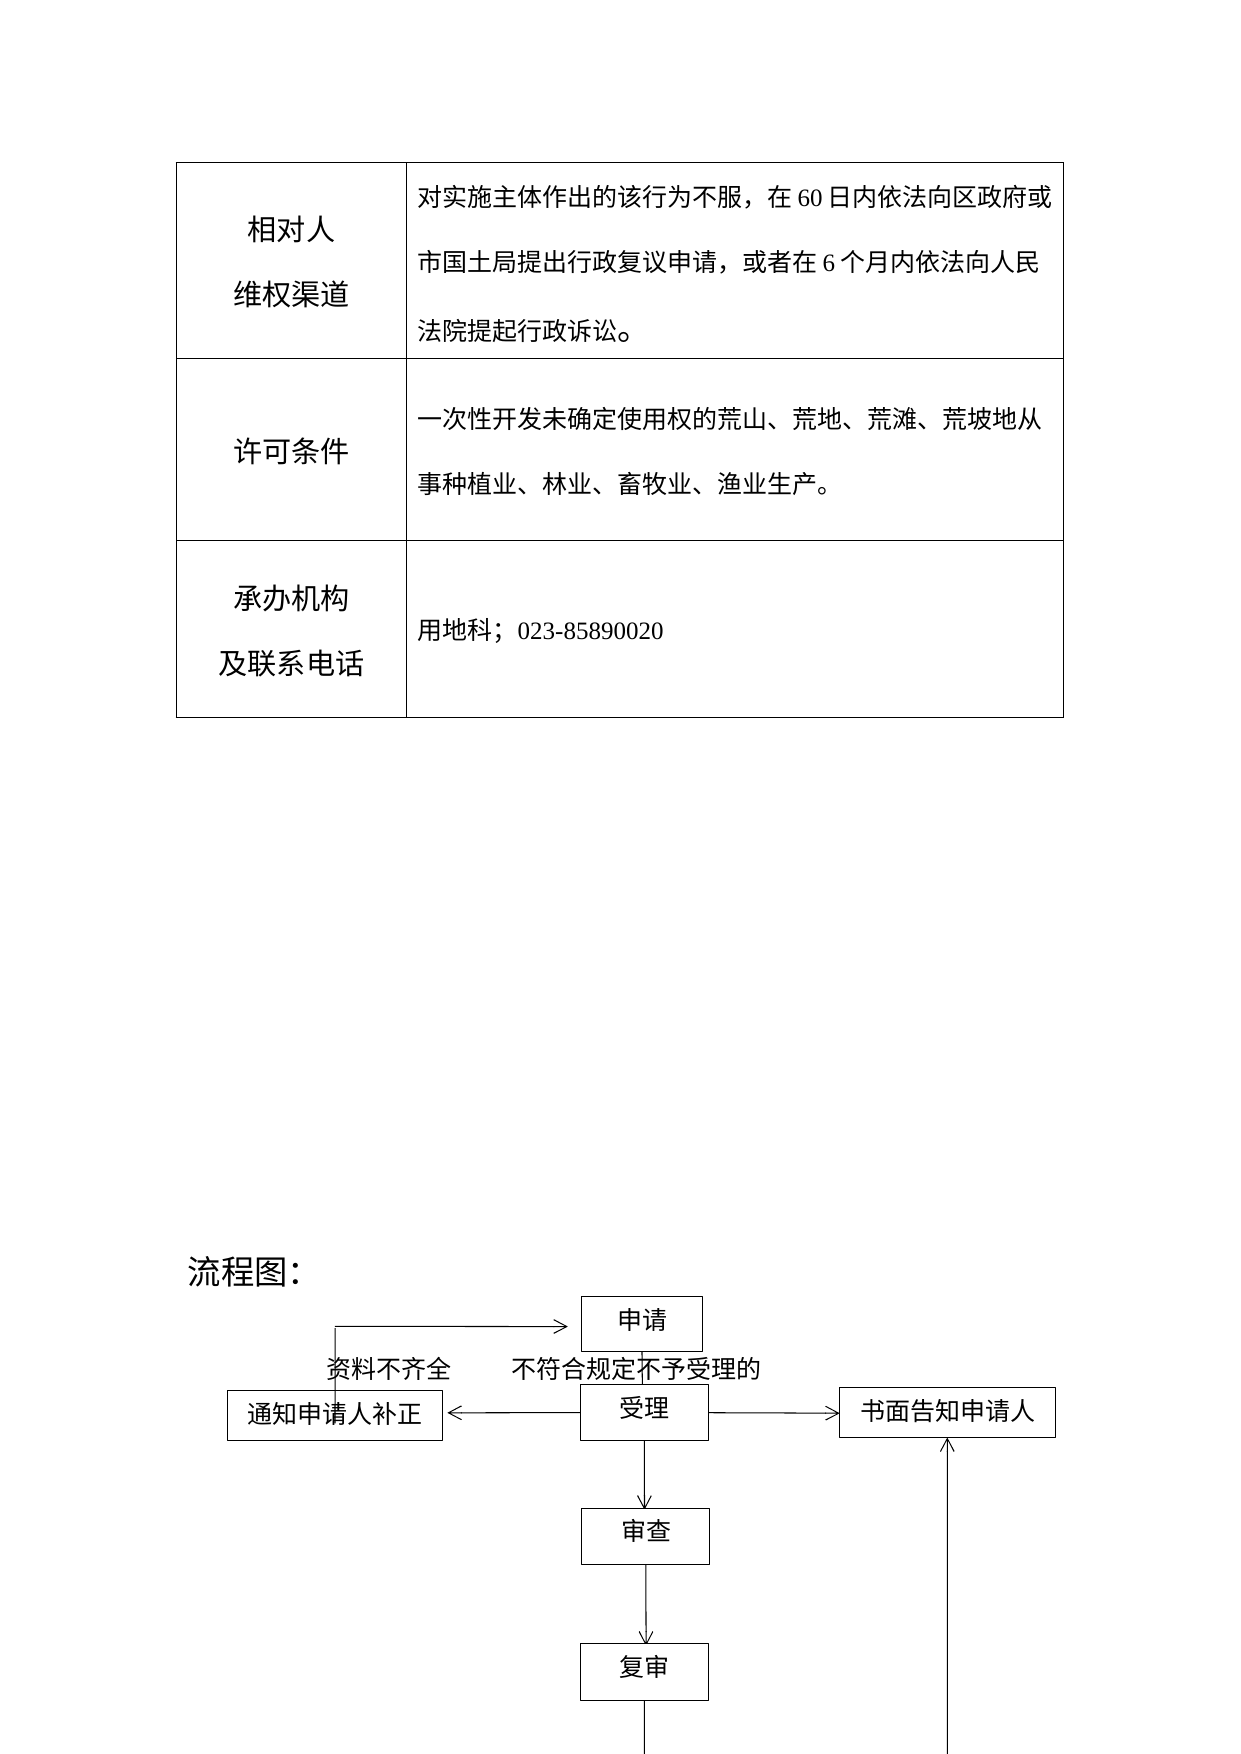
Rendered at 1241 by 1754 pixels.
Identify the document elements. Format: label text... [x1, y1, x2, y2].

table_cell 对实施主体作出的该行为不服，在60日内依法向区政府或市国土局提出行政复议申请，或者在6个月内依法向人民法院提起行政诉讼。 [407, 163, 1063, 358]
table_cell 承办机构 及联系电话 [177, 541, 406, 717]
table_cell 用地科；023-85890020 [407, 541, 1063, 717]
text 流程图： [187, 1238, 1053, 1303]
text 资料不齐全 不符合规定不予受理的 [336, 1335, 641, 1400]
table_cell 许可条件 [177, 359, 406, 540]
text 资料不齐全 不符合规定不予受理的 [187, 1335, 334, 1400]
text 资料不齐全 不符合规定不予受理的 [643, 1335, 1053, 1400]
table_cell 相对人 维权渠道 [177, 163, 406, 358]
table_cell 一次性开发未确定使用权的荒山、荒地、荒滩、荒坡地从事种植业、林业、畜牧业、渔业生产。 [407, 359, 1063, 540]
